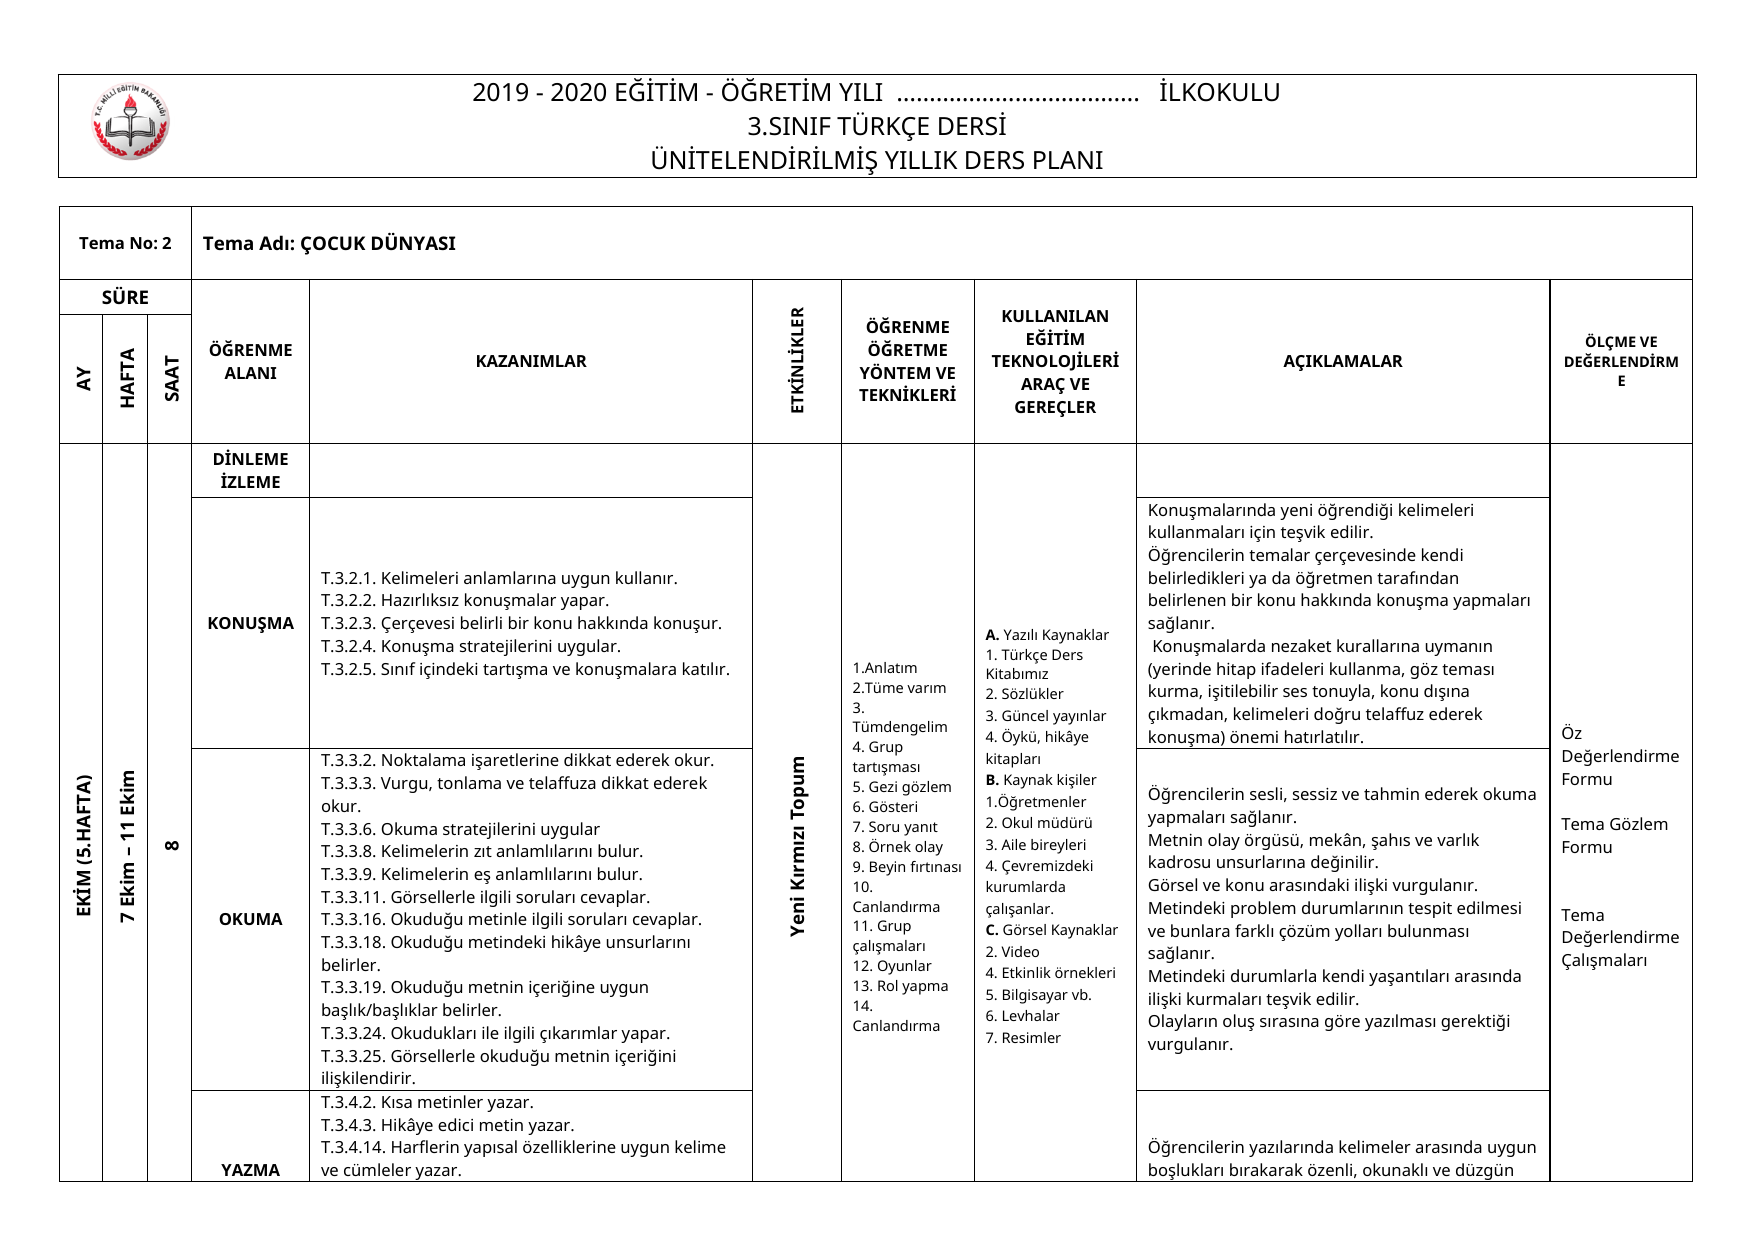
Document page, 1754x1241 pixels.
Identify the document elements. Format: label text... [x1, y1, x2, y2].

table_cell T.3.2.1. Kelimeleri anlamlarına uygun kullanır. T.3.2.2. Hazırlıksız konuşmalar yapar. T.3.2.3. Çerçevesi belirli bir konu hakkında konuşur. T.3.2.4. Konuşma stratejilerini uygular. T.3.2.5. Sınıf içindeki tartışma ve konuşmalara katılır. [310, 498, 752, 748]
picture [85, 77, 175, 167]
table_cell ÖLÇME VE DEĞERLENDİRME [1551, 280, 1692, 443]
table_cell SAAT [148, 315, 191, 443]
table_cell Konuşmalarında yeni öğrendiği kelimeleri kullanmaları için teşvik edilir. Öğrencilerin temalar çerçevesinde kendi belirledikleri ya da öğretmen tarafından belirlenen bir konu hakkında konuşma yapmaları sağlanır. Konuşmalarda nezaket kurallarına uymanın (yerinde hitap ifadeleri kullanma, göz teması kurma, işitilebilir ses tonuyla, konu dışına çıkmadan, kelimeleri doğru telaffuz ederek konuşma) önemi hatırlatılır. [1137, 498, 1549, 748]
table_cell AY [60, 315, 102, 443]
table_cell HAFTA [103, 315, 147, 443]
table_cell 7 Ekim – 11 Ekim [103, 444, 147, 1181]
table_cell AÇIKLAMALAR [1137, 280, 1549, 443]
table_cell 1.Anlatım 2.Tüme varım 3. Tümdengelim 4. Grup tartışması 5. Gezi gözlem 6. Gösteri 7. Soru yanıt 8. Örnek olay 9. Beyin fırtınası 10. Canlandırma 11. Grup çalışmaları 12. Oyunlar 13. Rol yapma 14. Canlandırma [842, 444, 974, 1181]
table_cell SÜRE [60, 280, 191, 314]
table_cell Yeni Kırmızı Topum [753, 444, 841, 1181]
table_cell OKUMA [192, 749, 309, 1089]
table_cell ÖĞRENME ÖĞRETME YÖNTEM VE TEKNİKLERİ [842, 280, 974, 443]
table_cell KULLANILAN EĞİTİM TEKNOLOJİLERİ ARAÇ VE GEREÇLER [975, 280, 1136, 443]
table_cell DİNLEME İZLEME [192, 444, 309, 497]
table_cell [310, 444, 752, 497]
table_cell ETKİNLİKLER [753, 280, 841, 443]
table_cell 8 [148, 444, 191, 1181]
table_cell ÖĞRENME ALANI [192, 280, 309, 443]
table_cell T.3.3.2. Noktalama işaretlerine dikkat ederek okur. T.3.3.3. Vurgu, tonlama ve telaffuza dikkat ederek okur. T.3.3.6. Okuma stratejilerini uygular T.3.3.8. Kelimelerin zıt anlamlılarını bulur. T.3.3.9. Kelimelerin eş anlamlılarını bulur. T.3.3.11. Görsellerle ilgili soruları cevaplar. T.3.3.16. Okuduğu metinle ilgili soruları cevaplar. T.3.3.18. Okuduğu metindeki hikâye unsurlarını belirler. T.3.3.19. Okuduğu metnin içeriğine uygun başlık/başlıklar belirler. T.3.3.24. Okudukları ile ilgili çıkarımlar yapar. T.3.3.25. Görsellerle okuduğu metnin içeriğini ilişkilendirir. [310, 749, 752, 1089]
table_cell A. Yazılı Kaynaklar 1. Türkçe Ders Kitabımız 2. Sözlükler 3. Güncel yayınlar 4. Öykü, hikâye kitapları B. Kaynak kişiler 1.Öğretmenler 2. Okul müdürü 3. Aile bireyleri 4. Çevremizdeki kurumlarda çalışanlar. C. Görsel Kaynaklar 2. Video 4. Etkinlik örnekleri 5. Bilgisayar vb. 6. Levhalar 7. Resimler [975, 444, 1136, 1181]
table_cell Öz Değerlendirme Formu Tema Gözlem Formu Tema Değerlendirme Çalışmaları [1551, 444, 1692, 1181]
table_cell T.3.4.2. Kısa metinler yazar. T.3.4.3. Hikâye edici metin yazar. T.3.4.14. Harflerin yapısal özelliklerine uygun kelime ve cümleler yazar. T.3.4.15. Harflerin yapısal özelliklerine uygun kısa metinler yazar. T.3.4.17. Yazma stratejilerini uygular. [310, 1091, 752, 1181]
table_cell KONUŞMA [192, 498, 309, 748]
table_cell EKİM (5.HAFTA) [60, 444, 102, 1181]
table_cell Öğrencilerin yazılarında kelimeler arasında uygun boşlukları bırakarak özenli, okunaklı ve düzgün yazmaları yazmaları sağlanır. [1137, 1091, 1549, 1181]
table_cell YAZMA [192, 1091, 309, 1181]
table_cell [1137, 444, 1549, 497]
table_cell KAZANIMLAR [310, 280, 752, 443]
table_cell Öğrencilerin sesli, sessiz ve tahmin ederek okuma yapmaları sağlanır. Metnin olay örgüsü, mekân, şahıs ve varlık kadrosu unsurlarına değinilir. Görsel ve konu arasındaki ilişki vurgulanır. Metindeki problem durumlarının tespit edilmesi ve bunlara farklı çözüm yolları bulunması sağlanır. Metindeki durumlarla kendi yaşantıları arasında ilişki kurmaları teşvik edilir. Olayların oluş sırasına göre yazılması gerektiği vurgulanır. [1137, 749, 1549, 1089]
table_header Tema Adı: ÇOCUK DÜNYASI [192, 207, 1692, 279]
table_header Tema No: 2 [60, 207, 191, 279]
